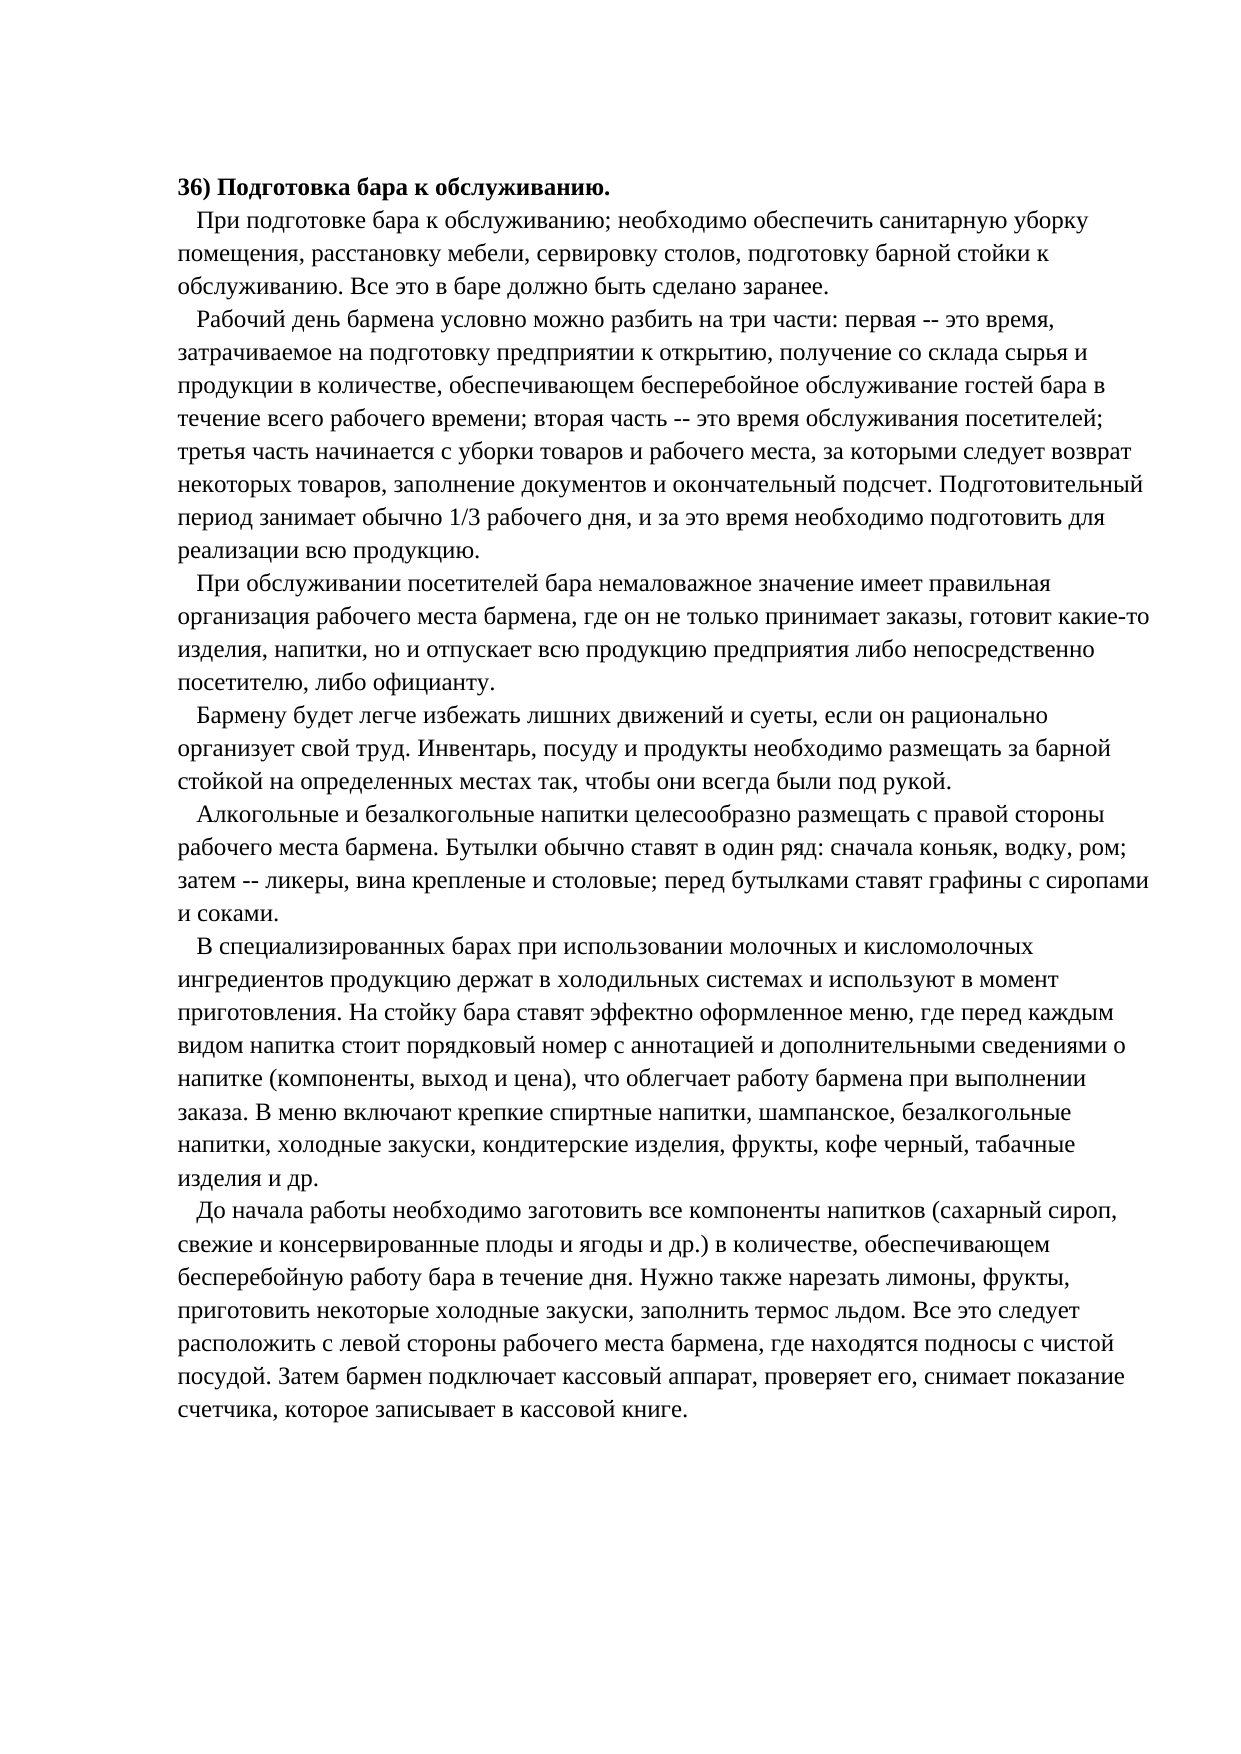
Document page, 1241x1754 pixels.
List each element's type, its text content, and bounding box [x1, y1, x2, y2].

text При обслуживании посетителей бара немаловажное значение имеет правильная организация рабочего места бармена, где он не только принимает заказы, готовит какие-то изделия, напитки, но и отпускает всю продукцию предприятия либо непосредственно посетителю, либо официанту. [177, 568, 1152, 696]
text В специализированных барах при использовании молочных и кисломолочных ингредиентов продукцию держат в холодильных системах и используют в момент приготовления. На стойку бара ставят эффектно оформленное меню, где перед каждым видом напитка стоит порядковый номер с аннотацией и дополнительными сведениями о напитке (компоненты, выход и цена), что облегчает работу бармена при выполнении заказа. В меню включают крепкие спиртные напитки, шампанское, безалкогольные напитки, холодные закуски, кондитерские изделия, фрукты, кофе черный, табачные изделия и др. [177, 931, 1152, 1191]
text 36) Подготовка бара к обслуживанию. [177, 172, 1152, 201]
text Алкогольные и безалкогольные напитки целесообразно размещать с правой стороны рабочего места бармена. Бутылки обычно ставят в один ряд: сначала коньяк, водку, ром; затем -- ликеры, вина крепленые и столовые; перед бутылками ставят графины с сиропами и соками. [177, 799, 1152, 927]
text При подготовке бара к обслуживанию; необходимо обеспечить санитарную уборку помещения, расстановку мебели, сервировку столов, подготовку барной стойки к обслуживанию. Все это в баре должно быть сделано заранее. [177, 205, 1152, 300]
text До начала работы необходимо заготовить все компоненты напитков (сахарный сироп, свежие и консервированные плоды и ягоды и др.) в количестве, обеспечивающем бесперебойную работу бара в течение дня. Нужно также нарезать лимоны, фрукты, приготовить некоторые холодные закуски, заполнить термос льдом. Все это следует расположить с левой стороны рабочего места бармена, где находятся подносы с чистой посудой. Затем бармен подключает кассовый аппарат, проверяет его, снимает показание счетчика, которое записывает в кассовой книге. [177, 1196, 1152, 1422]
text Рабочий день бармена условно можно разбить на три части: первая -- это время, затрачиваемое на подготовку предприятии к открытию, получение со склада сырья и продукции в количестве, обеспечивающем бесперебойное обслуживание гостей бара в течение всего рабочего времени; вторая часть -- это время обслуживания посетителей; третья часть начинается с уборки товаров и рабочего места, за которыми следует возврат некоторых товаров, заполнение документов и окончательный подсчет. Подготовительный период занимает обычно 1/3 рабочего дня, и за это время необходимо подготовить для реализации всю продукцию. [177, 304, 1152, 564]
text Бармену будет легче избежать лишних движений и суеты, если он рационально организует свой труд. Инвентарь, посуду и продукты необходимо размещать за барной стойкой на определенных местах так, чтобы они всегда были под рукой. [177, 700, 1152, 795]
